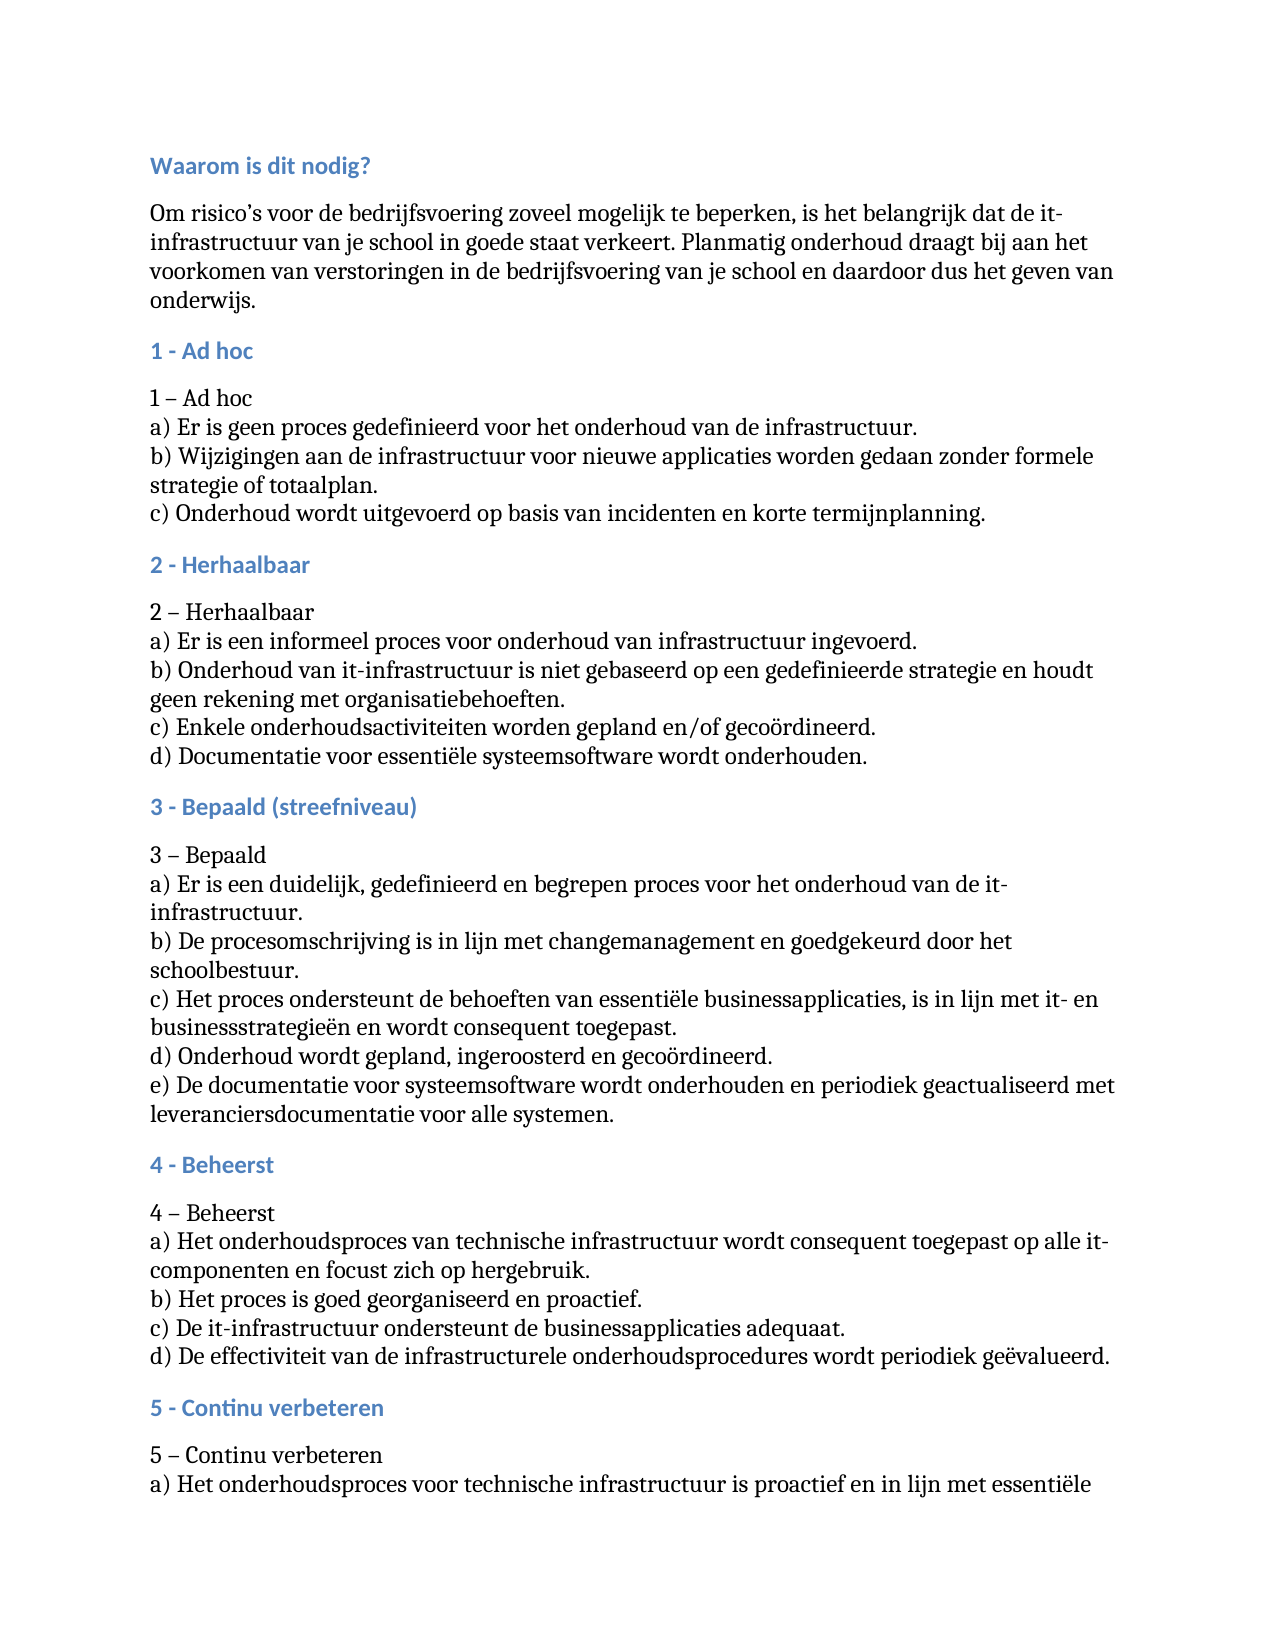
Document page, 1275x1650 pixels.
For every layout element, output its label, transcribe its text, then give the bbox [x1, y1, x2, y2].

text Om risico’s voor de bedrijfsvoering zoveel mogelijk te beperken, is het belangrijk dat de it-infrastructuur van je school in goede staat verkeert. Planmatig onderhoud draagt bij aan het voorkomen van verstoringen in de bedrijfsvoering van je school en daardoor dus het geven van onderwijs. [150, 199, 1125, 314]
subtitle Waarom is dit nodig? [150, 150, 1125, 181]
subtitle 2 - Herhaalbaar [150, 549, 1125, 579]
subtitle 5 - Continu verbeteren [150, 1392, 1125, 1422]
subtitle 1 - Ad hoc [150, 335, 1125, 366]
text 1 – Ad hoc a) Er is geen proces gedefinieerd voor het onderhoud van de infrastructuur. b) Wijzigingen aan de infrastructuur voor nieuwe applicaties worden gedaan zonder formele strategie of totaalplan. c) Onderhoud wordt uitgevoerd op basis van incidenten en korte termijnplanning. [150, 384, 1125, 528]
text 3 – Bepaald a) Er is een duidelijk, gedefinieerd en begrepen proces voor het onderhoud van de it-infrastructuur. b) De procesomschrijving is in lijn met changemanagement en goedgekeurd door het schoolbestuur. c) Het proces ondersteunt de behoeften van essentiële businessapplicaties, is in lijn met it- en businessstrategieën en wordt consequent toegepast. d) Onderhoud wordt gepland, ingeroosterd en gecoördineerd. e) De documentatie voor systeemsoftware wordt onderhouden en periodiek geactualiseerd met leveranciersdocumentatie voor alle systemen. [150, 841, 1125, 1128]
text 2 – Herhaalbaar a) Er is een informeel proces voor onderhoud van infrastructuur ingevoerd. b) Onderhoud van it-infrastructuur is niet gebaseerd op een gedefinieerde strategie en houdt geen rekening met organisatiebehoeften. c) Enkele onderhoudsactiviteiten worden gepland en/of gecoördineerd. d) Documentatie voor essentiële systeemsoftware wordt onderhouden. [150, 598, 1125, 771]
subtitle 3 - Bepaald (streefniveau) [150, 792, 1125, 822]
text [150, 1441, 1125, 1498]
text 4 – Beheerst a) Het onderhoudsproces van technische infrastructuur wordt consequent toegepast op alle it-componenten en focust zich op hergebruik. b) Het proces is goed georganiseerd en proactief. c) De it-infrastructuur ondersteunt de businessapplicaties adequaat. d) De effectiviteit van de infrastructurele onderhoudsprocedures wordt periodiek geëvalueerd. [150, 1198, 1125, 1371]
subtitle 4 - Beheerst [150, 1149, 1125, 1180]
